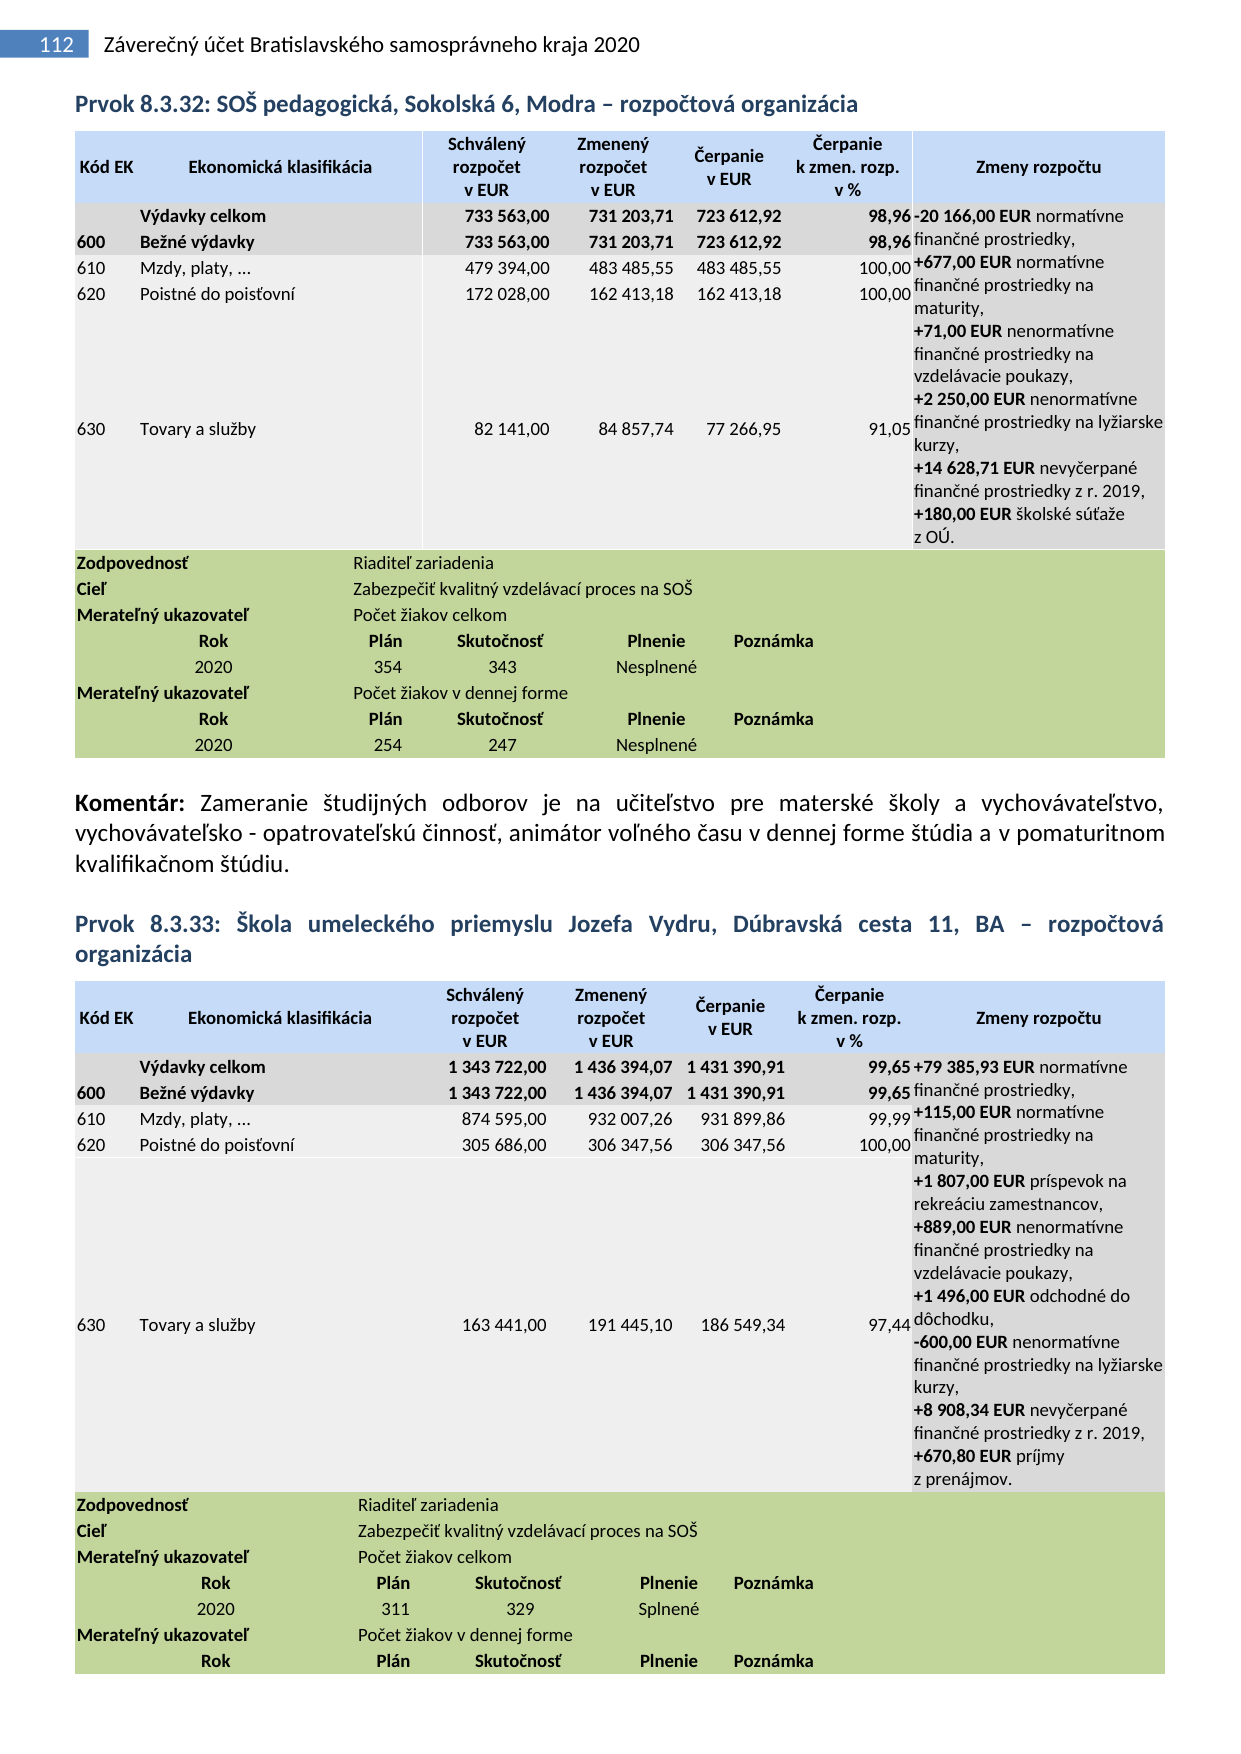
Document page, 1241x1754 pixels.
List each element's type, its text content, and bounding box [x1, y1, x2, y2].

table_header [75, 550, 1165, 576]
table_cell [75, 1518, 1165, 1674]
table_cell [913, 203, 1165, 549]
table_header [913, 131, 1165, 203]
text Prvok 8.3.33: Škola umeleckého priemyslu Jozefa Vydru, Dúbravská cesta 11, BA – rozpočtová organizácia [75, 908, 1165, 969]
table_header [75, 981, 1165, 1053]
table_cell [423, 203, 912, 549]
text Prvok 8.3.32: SOŠ pedagogická, Sokolská 6, Modra – rozpočtová organizácia [75, 88, 1165, 118]
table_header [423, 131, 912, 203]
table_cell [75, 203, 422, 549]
text Komentár: Zameranie študijných odborov je na učiteľstvo pre materské školy a vychovávateľstvo, vychovávateľsko - opatrovateľskú činnosť, animátor voľného času v dennej forme štúdia a v pomaturitnom kvalifikačnom štúdiu. [75, 787, 1165, 879]
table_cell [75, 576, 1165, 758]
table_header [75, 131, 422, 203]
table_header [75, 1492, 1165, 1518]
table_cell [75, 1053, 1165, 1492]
